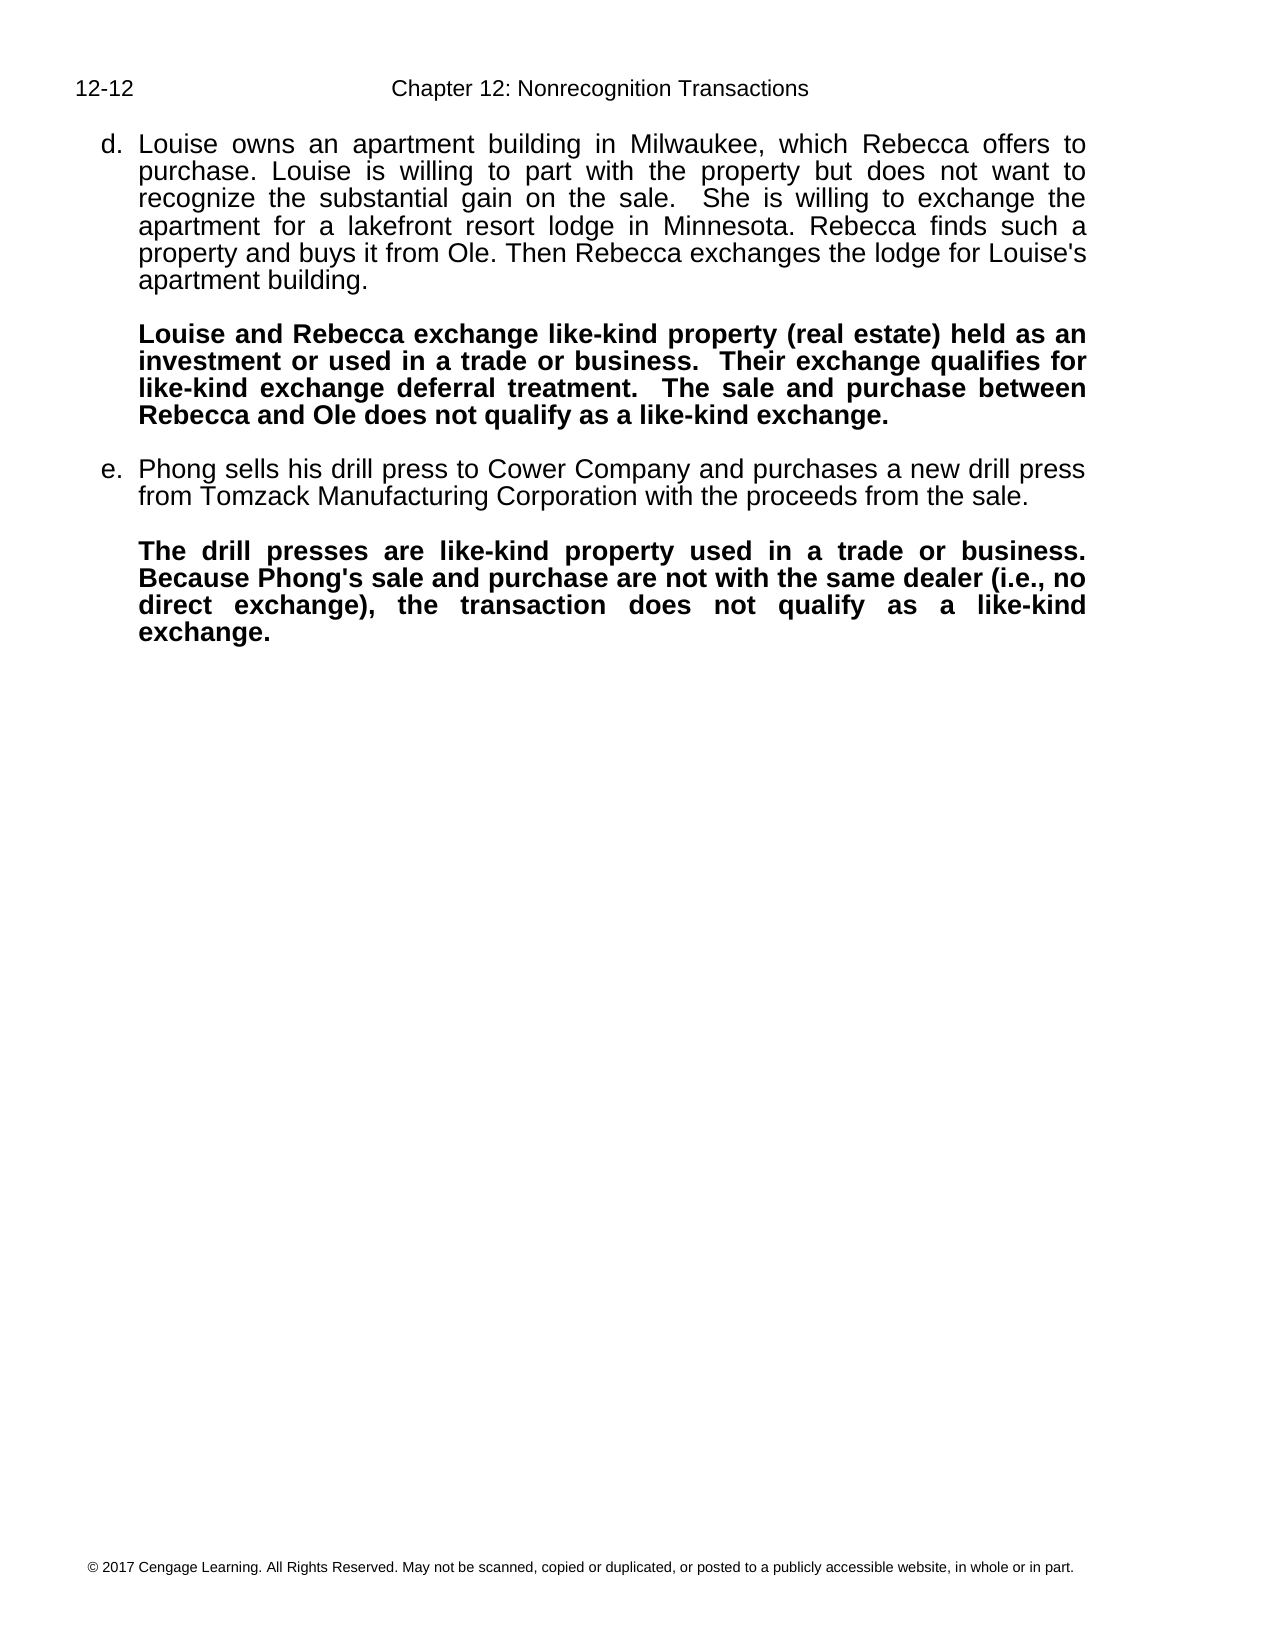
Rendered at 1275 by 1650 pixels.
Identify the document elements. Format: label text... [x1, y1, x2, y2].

text The drill presses are like-kind property used in a trade or business. Because Phong's sale and purchase are not with the same dealer (i.e., no direct exchange), the transaction does not qualify as a like-kind exchange. [75, 538, 1087, 647]
text d. Louise owns an apartment building in Milwaukee, which Rebecca offers to purchase. Louise is willing to part with the property but does not want to recognize the substantial gain on the sale. She is willing to exchange the apartment for a lakefront resort lodge in Minnesota. Rebecca finds such a property and buys it from Ole. Then Rebecca exchanges the lodge for Louise's apartment building. [101, 132, 1087, 294]
text e. Phong sells his drill press to Cower Company and purchases a new drill press from Tomzack Manufacturing Corporation with the proceeds from the sale. [101, 457, 1087, 511]
text Louise and Rebecca exchange like-kind property (real estate) held as an investment or used in a trade or business. Their exchange qualifies for like-kind exchange deferral treatment. The sale and purchase between Rebecca and Ole does not qualify as a like-kind exchange. [75, 322, 1087, 430]
